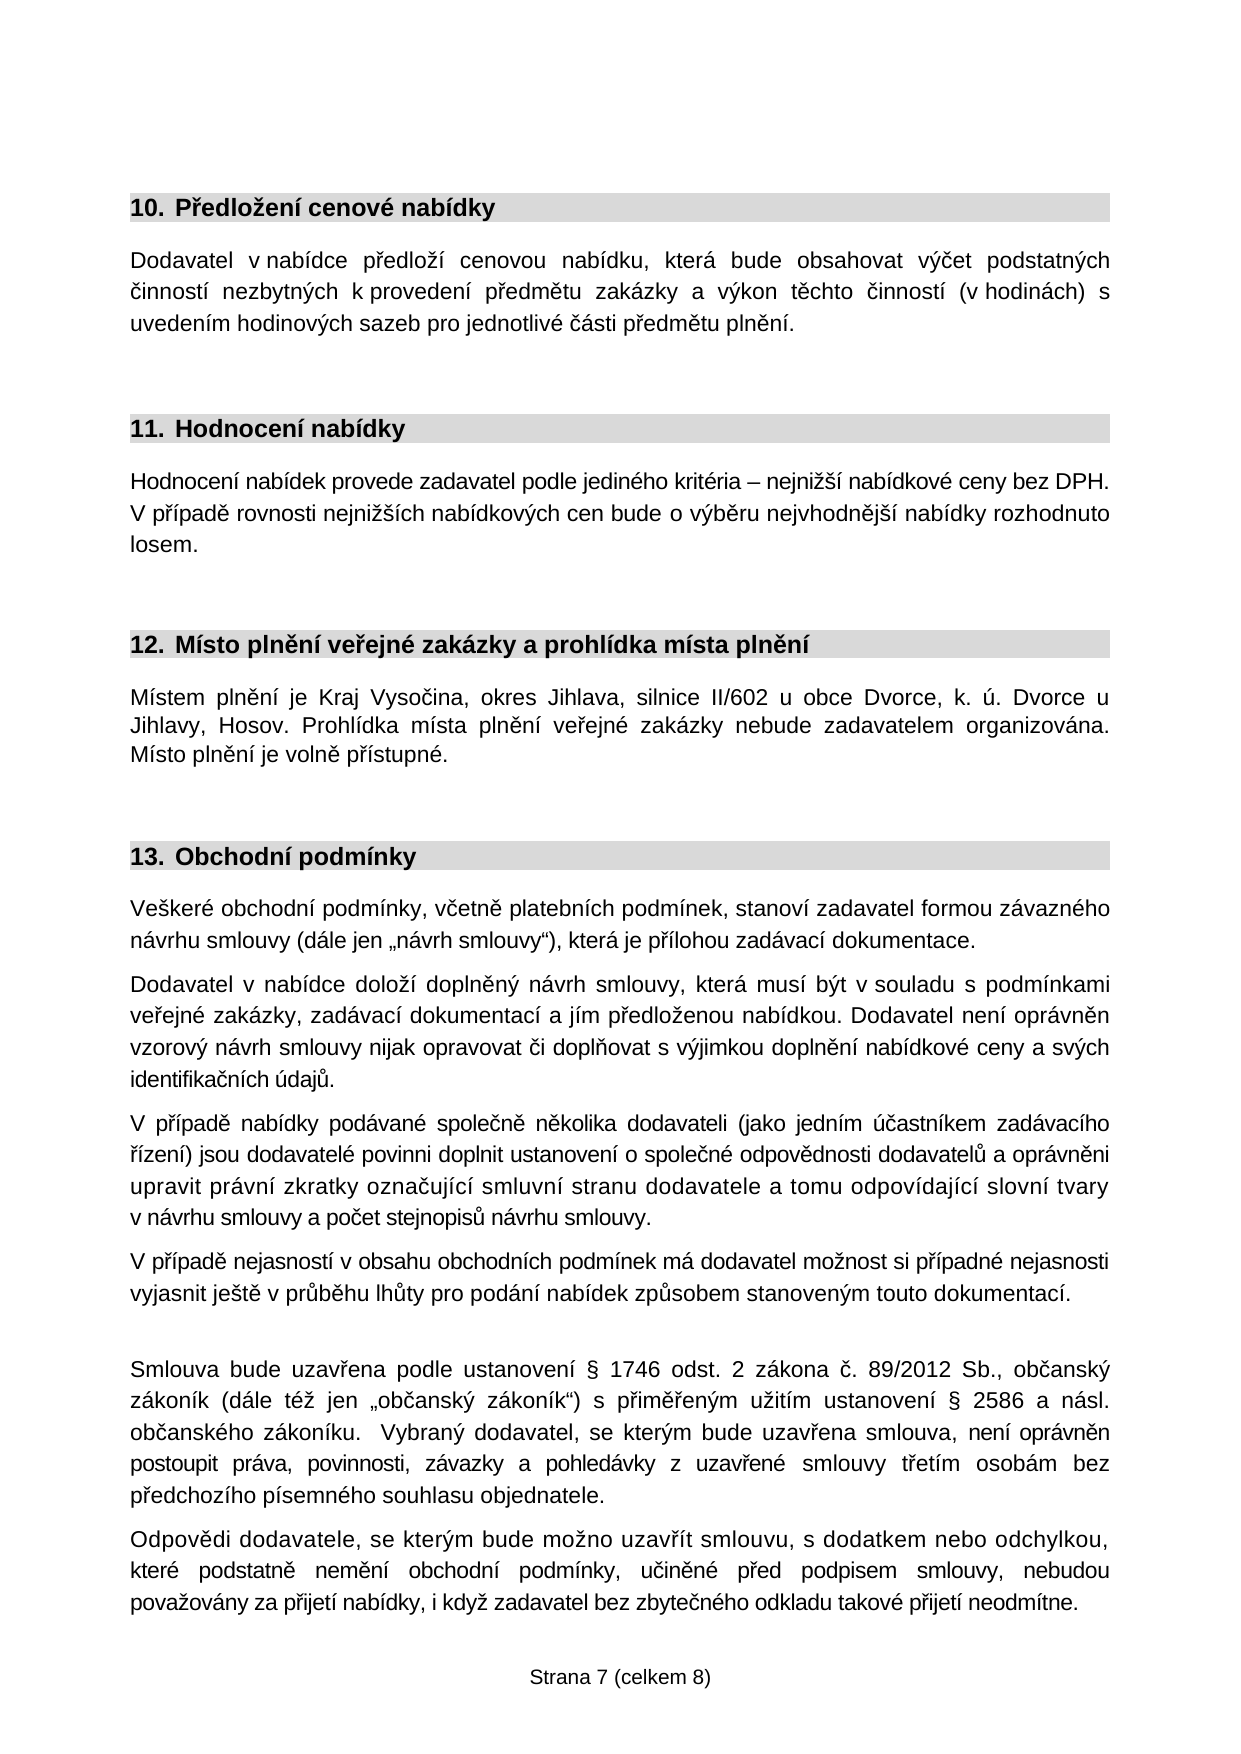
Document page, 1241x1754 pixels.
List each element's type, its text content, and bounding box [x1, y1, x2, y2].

text Místem plnění je Kraj Vysočina, okres Jihlava, silnice II/602 u obce Dvorce, k. ú. Dvorce u Jihlavy, Hosov. Prohlídka místa plnění veřejné zakázky nebude zadavatelem organizována. Místo plnění je volně přístupné. [130, 683, 1110, 768]
text Smlouva bude uzavřena podle ustanovení § 1746 odst. 2 zákona č. 89/2012 Sb., občanský zákoník (dále též jen „občanský zákoník“) s přiměřeným užitím ustanovení § 2586 a násl. občanského zákoníku. Vybraný dodavatel, se kterým bude uzavřena smlouva, není oprávněn postoupit práva, povinnosti, závazky a pohledávky z uzavřené smlouvy třetím osobám bez předchozího písemného souhlasu objednatele. [130, 1356, 1110, 1508]
text Dodavatel v nabídce doloží doplněný návrh smlouvy, která musí být v souladu s podmínkami veřejné zakázky, zadávací dokumentací a jím předloženou nabídkou. Dodavatel není oprávněn vzorový návrh smlouvy nijak opravovat či doplňovat s výjimkou doplnění nabídkové ceny a svých identifikačních údajů. [130, 971, 1110, 1092]
text V případě nejasností v obsahu obchodních podmínek má dodavatel možnost si případné nejasnosti vyjasnit ještě v průběhu lhůty pro podání nabídek způsobem stanoveným touto dokumentací. [130, 1248, 1110, 1306]
text V případě nabídky podávané společně několika dodavateli (jako jedním účastníkem zadávacího řízení) jsou dodavatelé povinni doplnit ustanovení o společné odpovědnosti dodavatelů a oprávněni upravit právní zkratky označující smluvní stranu dodavatele a tomu odpovídající slovní tvary v návrhu smlouvy a počet stejnopisů návrhu smlouvy. [130, 1109, 1110, 1231]
text Odpovědi dodavatele, se kterým bude možno uzavřít smlouvu, s dodatkem nebo odchylkou, které podstatně nemění obchodní podmínky, učiněné před podpisem smlouvy, nebudou považovány za přijetí nabídky, i když zadavatel bez zbytečného odkladu takové přijetí neodmítne. [130, 1526, 1110, 1615]
text Dodavatel v nabídce předloží cenovou nabídku, která bude obsahovat výčet podstatných činností nezbytných k provedení předmětu zakázky a výkon těchto činností (v hodinách) s uvedením hodinových sazeb pro jednotlivé části předmětu plnění. [130, 247, 1110, 336]
subtitle Místo plnění veřejné zakázky a prohlídka místa plnění [130, 630, 1110, 658]
subtitle Obchodní podmínky [130, 841, 1110, 870]
text Hodnocení nabídek provede zadavatel podle jediného kritéria – nejnižší nabídkové ceny bez DPH. V případě rovnosti nejnižších nabídkových cen bude o výběru nejvhodnější nabídky rozhodnuto losem. [130, 468, 1110, 557]
text Veškeré obchodní podmínky, včetně platebních podmínek, stanoví zadavatel formou závazného návrhu smlouvy (dále jen „návrh smlouvy“), která je přílohou zadávací dokumentace. [130, 895, 1110, 953]
subtitle Hodnocení nabídky [130, 414, 1110, 443]
subtitle Předložení cenové nabídky [130, 193, 1110, 222]
